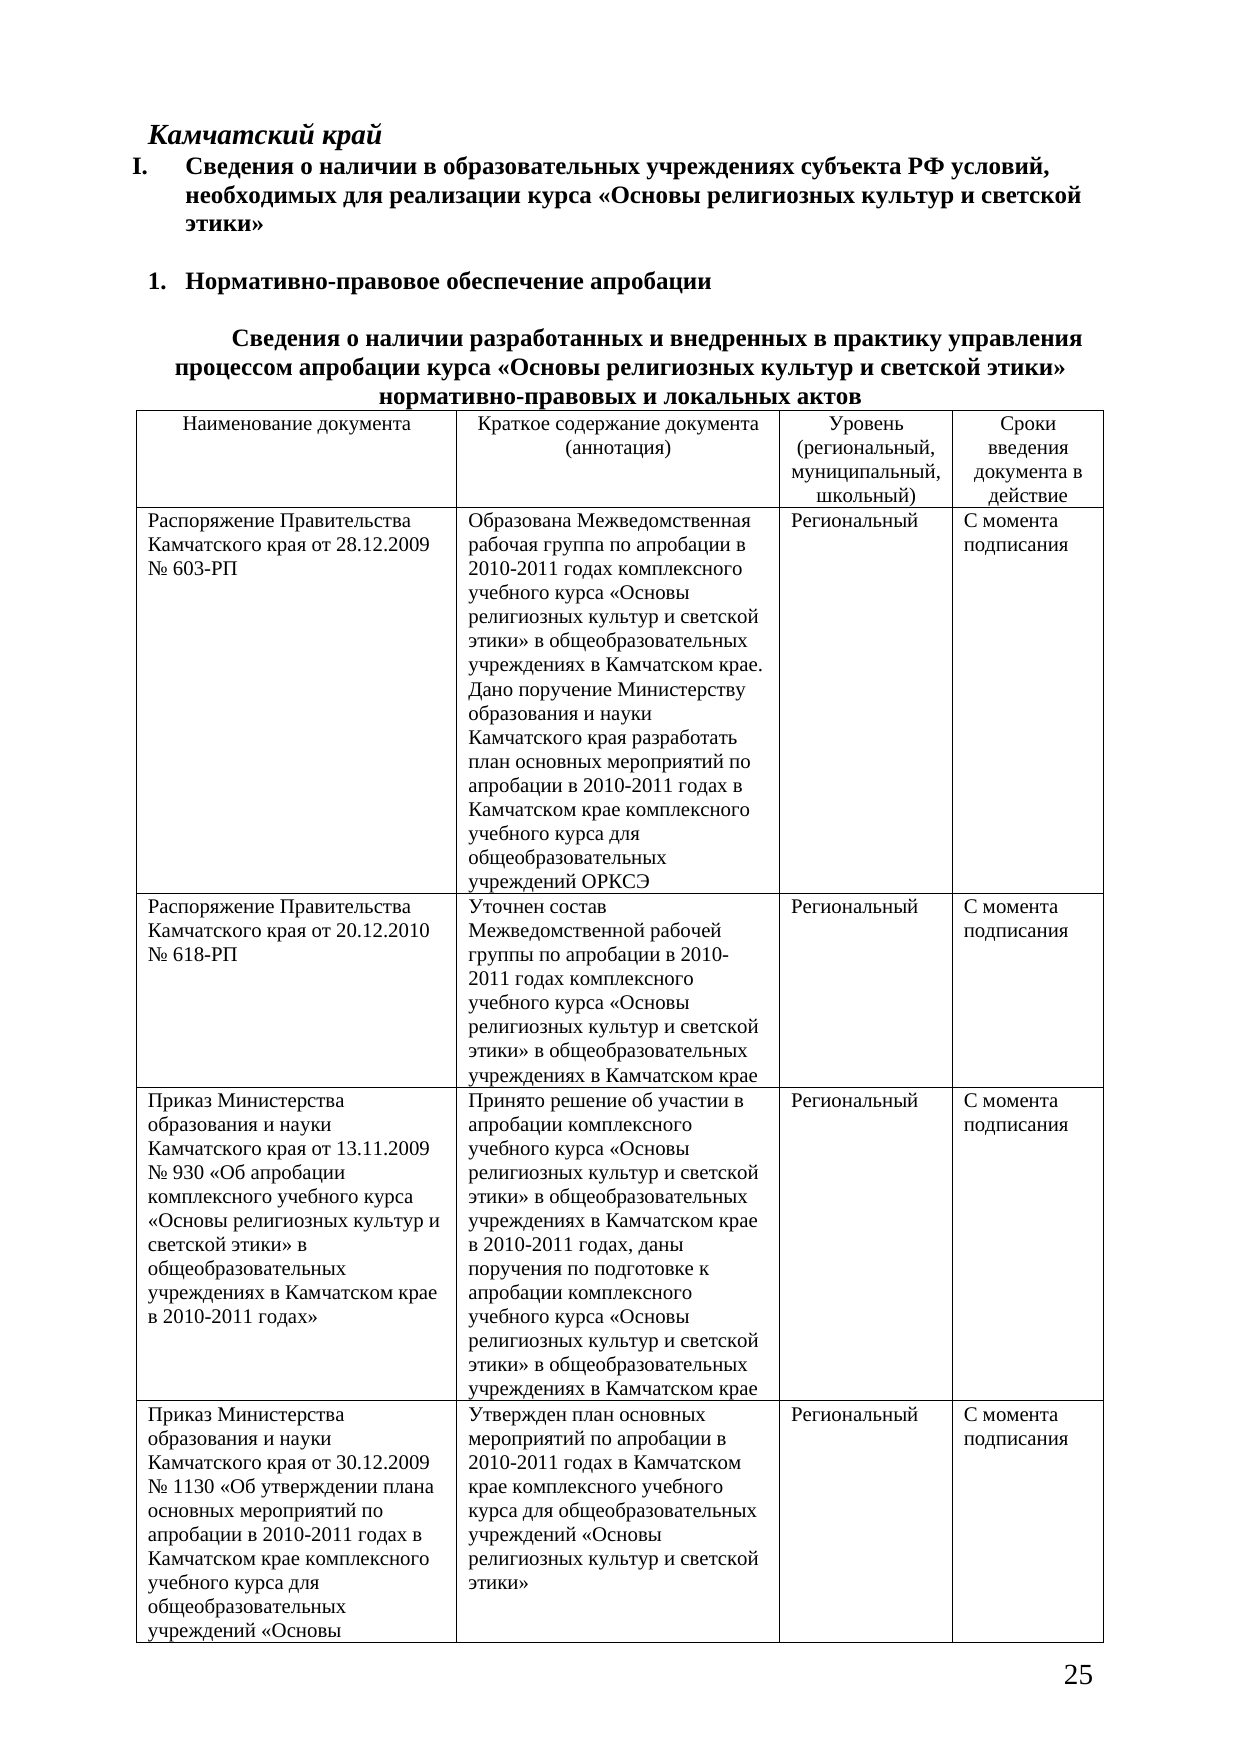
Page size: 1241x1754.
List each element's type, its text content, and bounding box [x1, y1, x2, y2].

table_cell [457, 1401, 779, 1642]
table_header Уровень (региональный, муниципальный, школьный) [780, 411, 952, 507]
subtitle Камчатский край [148, 117, 1093, 151]
table_cell Региональный [780, 508, 952, 893]
table_cell Региональный [780, 894, 952, 1087]
table_cell С момента подписания [953, 894, 1103, 1087]
list Нормативно-правовое обеспечение апробации [148, 266, 1093, 295]
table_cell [953, 1401, 1103, 1642]
table_cell Распоряжение Правительства Камчатского края от 28.12.2009 № 603-РП [137, 508, 456, 893]
table_cell Региональный [780, 1401, 952, 1642]
table_cell Уточнен состав Межведомственной рабочей группы по апробации в 2010-2011 годах комплексного учебного курса «Основы религиозных культур и светской этики» в общеобразовательных учреждениях в Камчатском крае [457, 894, 779, 1087]
list Сведения о наличии в образовательных учреждениях субъекта РФ условий, необходимых для реализации курса «Основы религиозных культур и светской этики» [148, 151, 1093, 237]
table_cell С момента подписания [953, 1088, 1103, 1400]
table_cell С момента подписания [953, 508, 1103, 893]
text Сведения о наличии разработанных и внедренных в практику управления процессом апробации курса «Основы религиозных культур и светской этики» нормативно-правовых и локальных актов [148, 323, 1093, 410]
table_cell Региональный [780, 1088, 952, 1400]
table_cell Приказ Министерства образования и науки Камчатского края от 13.11.2009 № 930 «Об апробации комплексного учебного курса «Основы религиозных культур и светской этики» в общеобразовательных учреждениях в Камчатском крае в 2010-2011 годах» [137, 1088, 456, 1400]
table_cell Принято решение об участии в апробации комплексного учебного курса «Основы религиозных культур и светской этики» в общеобразовательных учреждениях в Камчатском крае в 2010-2011 годах, даны поручения по подготовке к апробации комплексного учебного курса «Основы религиозных культур и светской этики» в общеобразовательных учреждениях в Камчатском крае [457, 1088, 779, 1400]
table_cell Образована Межведомственная рабочая группа по апробации в 2010-2011 годах комплексного учебного курса «Основы религиозных культур и светской этики» в общеобразовательных учреждениях в Камчатском крае. Дано поручение Министерству образования и науки Камчатского края разработать план основных мероприятий по апробации в 2010-2011 годах в Камчатском крае комплексного учебного курса для общеобразовательных учреждений ОРКСЭ [457, 508, 779, 893]
table_header Наименование документа [137, 411, 456, 507]
table_header Краткое содержание документа (аннотация) [457, 411, 779, 507]
table_header Сроки введения документа в действие [953, 411, 1103, 507]
table_cell Распоряжение Правительства Камчатского края от 20.12.2010 № 618-РП [137, 894, 456, 1087]
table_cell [137, 1401, 456, 1642]
